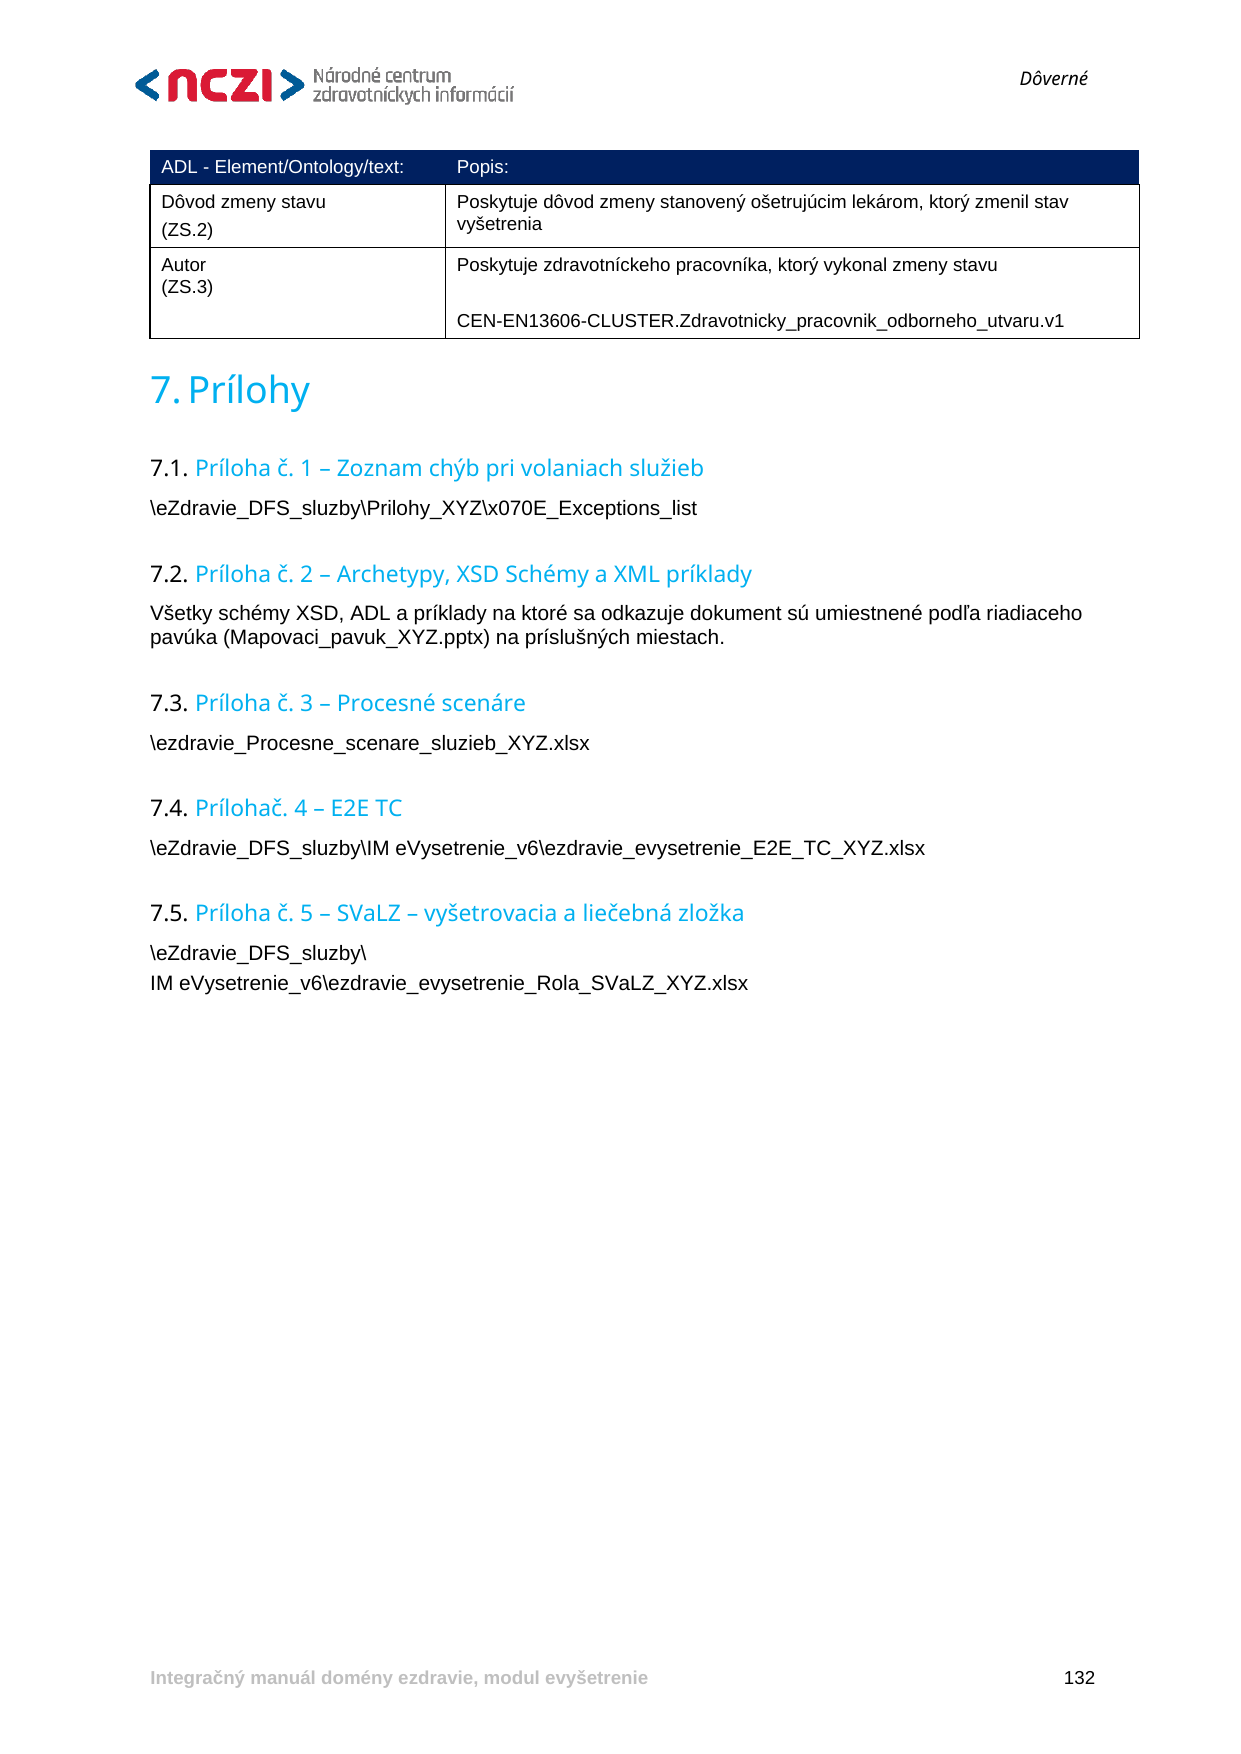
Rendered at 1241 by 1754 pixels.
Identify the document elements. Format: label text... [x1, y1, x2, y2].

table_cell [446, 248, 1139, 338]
text \eZdravie_DFS_sluzby\IM eVysetrenie_v6\ezdravie_evysetrenie_E2E_TC_XYZ.xlsx [150, 836, 1090, 859]
subtitle Príloha č. 2 – Archetypy, XSD Schémy a XML príklady [150, 557, 1090, 589]
subtitle Prílohač. 4 – E2E TC [150, 792, 1090, 823]
text \eZdravie_DFS_sluzby\Prilohy_XYZ\x070E_Exceptions_list [150, 496, 1090, 520]
text \ezdravie_Procesne_scenare_sluzieb_XYZ.xlsx [150, 730, 1090, 754]
subtitle Prílohy [150, 364, 1090, 415]
text \eZdravie_DFS_sluzby\ [150, 941, 1090, 965]
subtitle Príloha č. 5 – SVaLZ – vyšetrovacia a liečebná zložka [150, 897, 1090, 928]
text IM eVysetrenie_v6\ezdravie_evysetrenie_Rola_SVaLZ_XYZ.xlsx [150, 971, 1090, 995]
subtitle Príloha č. 3 – Procesné scenáre [150, 687, 1090, 718]
picture [123, 53, 526, 118]
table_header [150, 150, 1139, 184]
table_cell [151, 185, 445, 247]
subtitle Príloha č. 1 – Zoznam chýb pri volaniach služieb [150, 452, 1090, 483]
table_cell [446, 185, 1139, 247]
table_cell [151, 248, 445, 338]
text Všetky schémy XSD, ADL a príklady na ktoré sa odkazuje dokument sú umiestnené podľa riadiaceho pavúka (Mapovaci_pavuk_XYZ.pptx) na príslušných miestach. [150, 601, 1090, 649]
